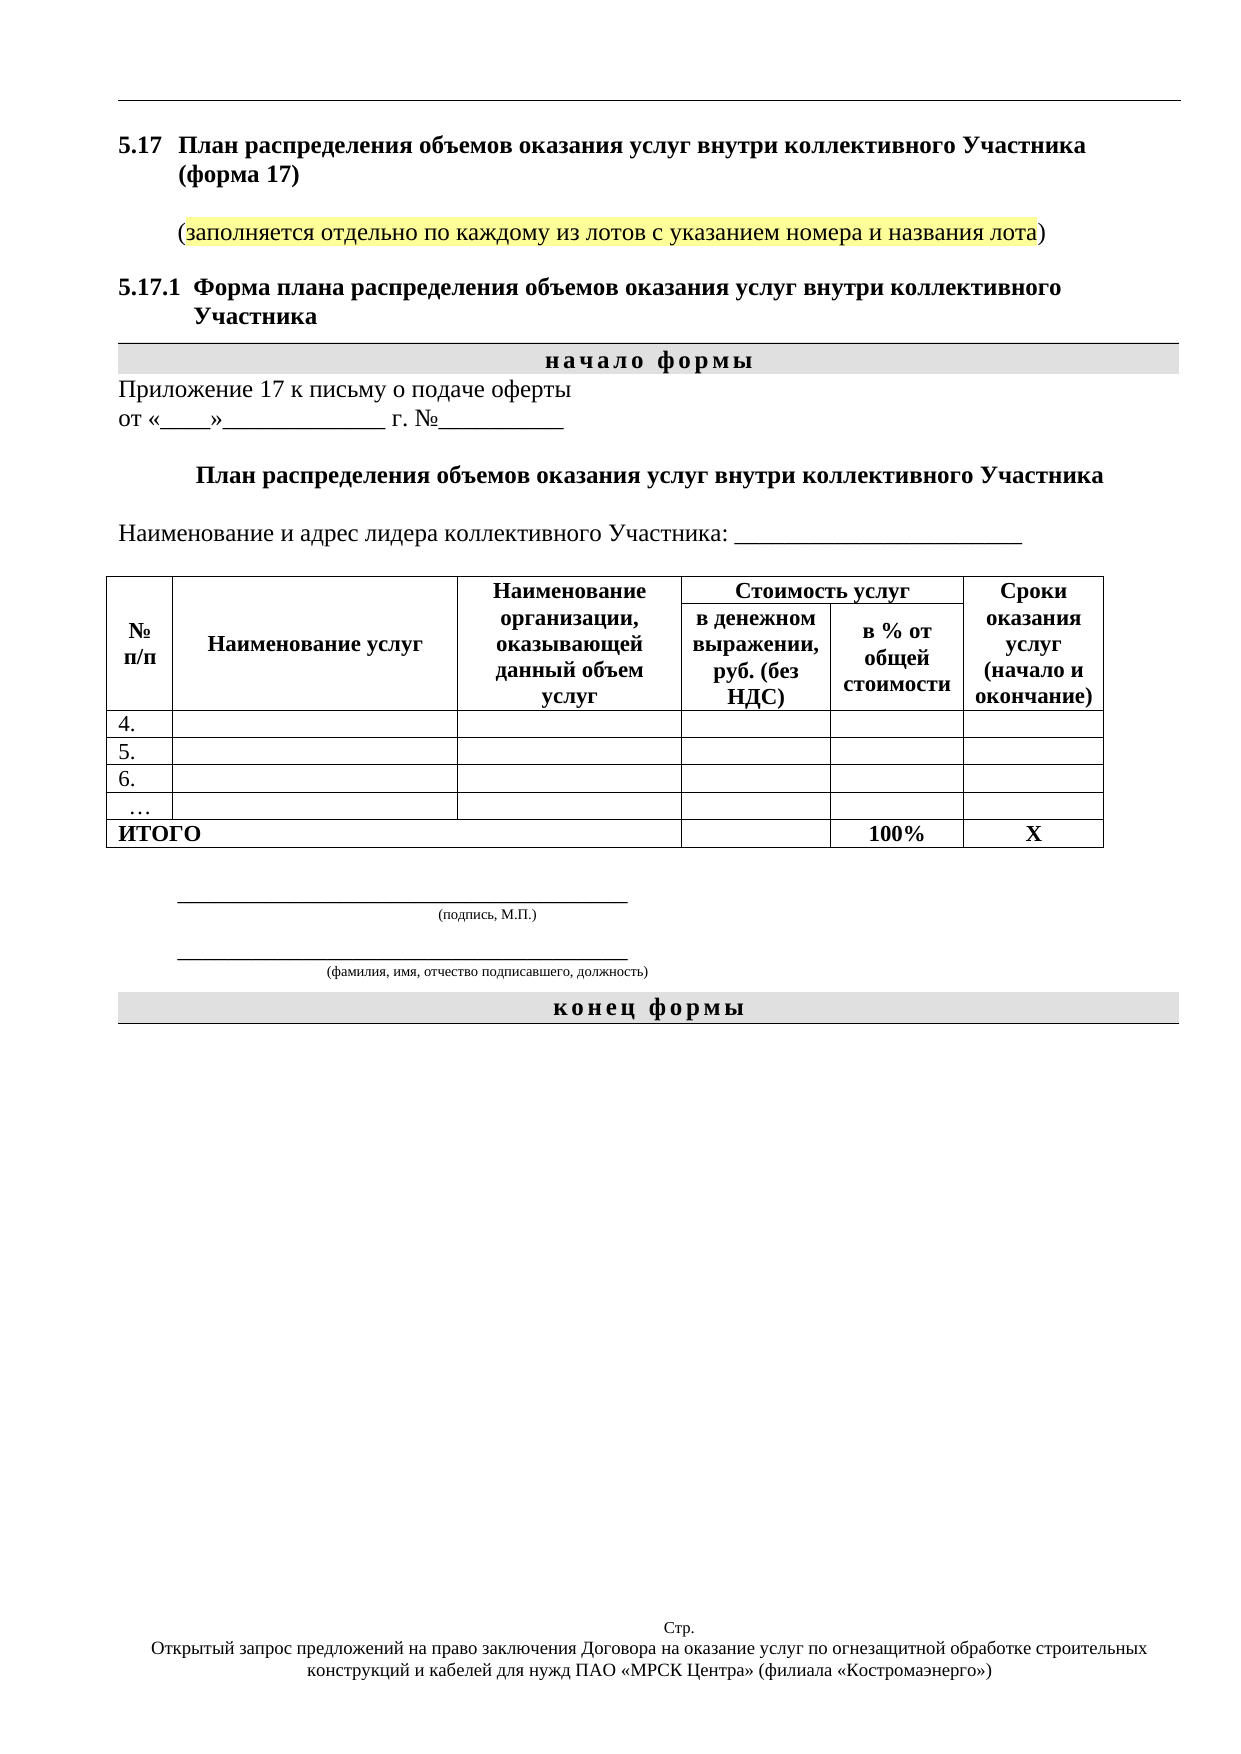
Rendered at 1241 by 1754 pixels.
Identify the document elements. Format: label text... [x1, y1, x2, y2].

table_cell в % от общей стоимости [831, 604, 963, 709]
table_cell [682, 793, 830, 819]
table_cell в денежном выражении, руб. (без НДС) [682, 604, 830, 709]
text Приложение 17 к письму о подаче оферты от «____»_____________ г. №__________ [118, 374, 1181, 432]
table_cell [964, 711, 1103, 737]
table_cell [682, 820, 830, 847]
subtitle Форма плана распределения объемов оказания услуг внутри коллективного Участника [118, 272, 1181, 330]
table_cell [831, 793, 963, 819]
table_cell [682, 765, 830, 792]
table_cell [682, 738, 830, 764]
table_cell [964, 793, 1103, 819]
table_header № п/п [107, 577, 172, 709]
table_header Наименование организации, оказывающей данный объем услуг [458, 577, 681, 709]
table_cell ИТОГО [107, 820, 681, 847]
text План распределения объемов оказания услуг внутри коллективного Участника [118, 461, 1181, 489]
table_cell [173, 711, 457, 737]
table_header Сроки оказания услуг (начало и окончание) [964, 577, 1103, 709]
table_cell [831, 711, 963, 737]
text ____________________________________ [118, 934, 1181, 963]
table_cell [173, 738, 457, 764]
table_cell [107, 738, 172, 764]
table_cell [964, 765, 1103, 792]
table_cell Х [964, 820, 1103, 847]
text конец формы [118, 992, 1179, 1023]
table_cell [458, 738, 681, 764]
table_cell … [107, 793, 172, 819]
table_cell [458, 765, 681, 792]
table_cell [173, 793, 457, 819]
text Наименование и адрес лидера коллективного Участника: _______________________ [118, 518, 1181, 547]
table_cell [107, 711, 172, 737]
table_cell [831, 738, 963, 764]
table_cell [107, 765, 172, 792]
text (подпись, М.П.) [118, 906, 797, 934]
table_cell [173, 765, 457, 792]
table_cell 100% [831, 820, 963, 847]
text начало формы [118, 344, 1179, 374]
table_cell [458, 711, 681, 737]
subtitle План распределения объемов оказания услуг внутри коллективного Участника (форма 17) [118, 130, 1181, 188]
table_header Стоимость услуг [682, 577, 963, 603]
text (фамилия, имя, отчество подписавшего, должность) [118, 963, 797, 992]
text ____________________________________ [118, 877, 1181, 906]
table_cell [458, 793, 681, 819]
table_cell [831, 765, 963, 792]
table_header Наименование услуг [173, 577, 457, 709]
table_cell [682, 711, 830, 737]
table_cell [964, 738, 1103, 764]
